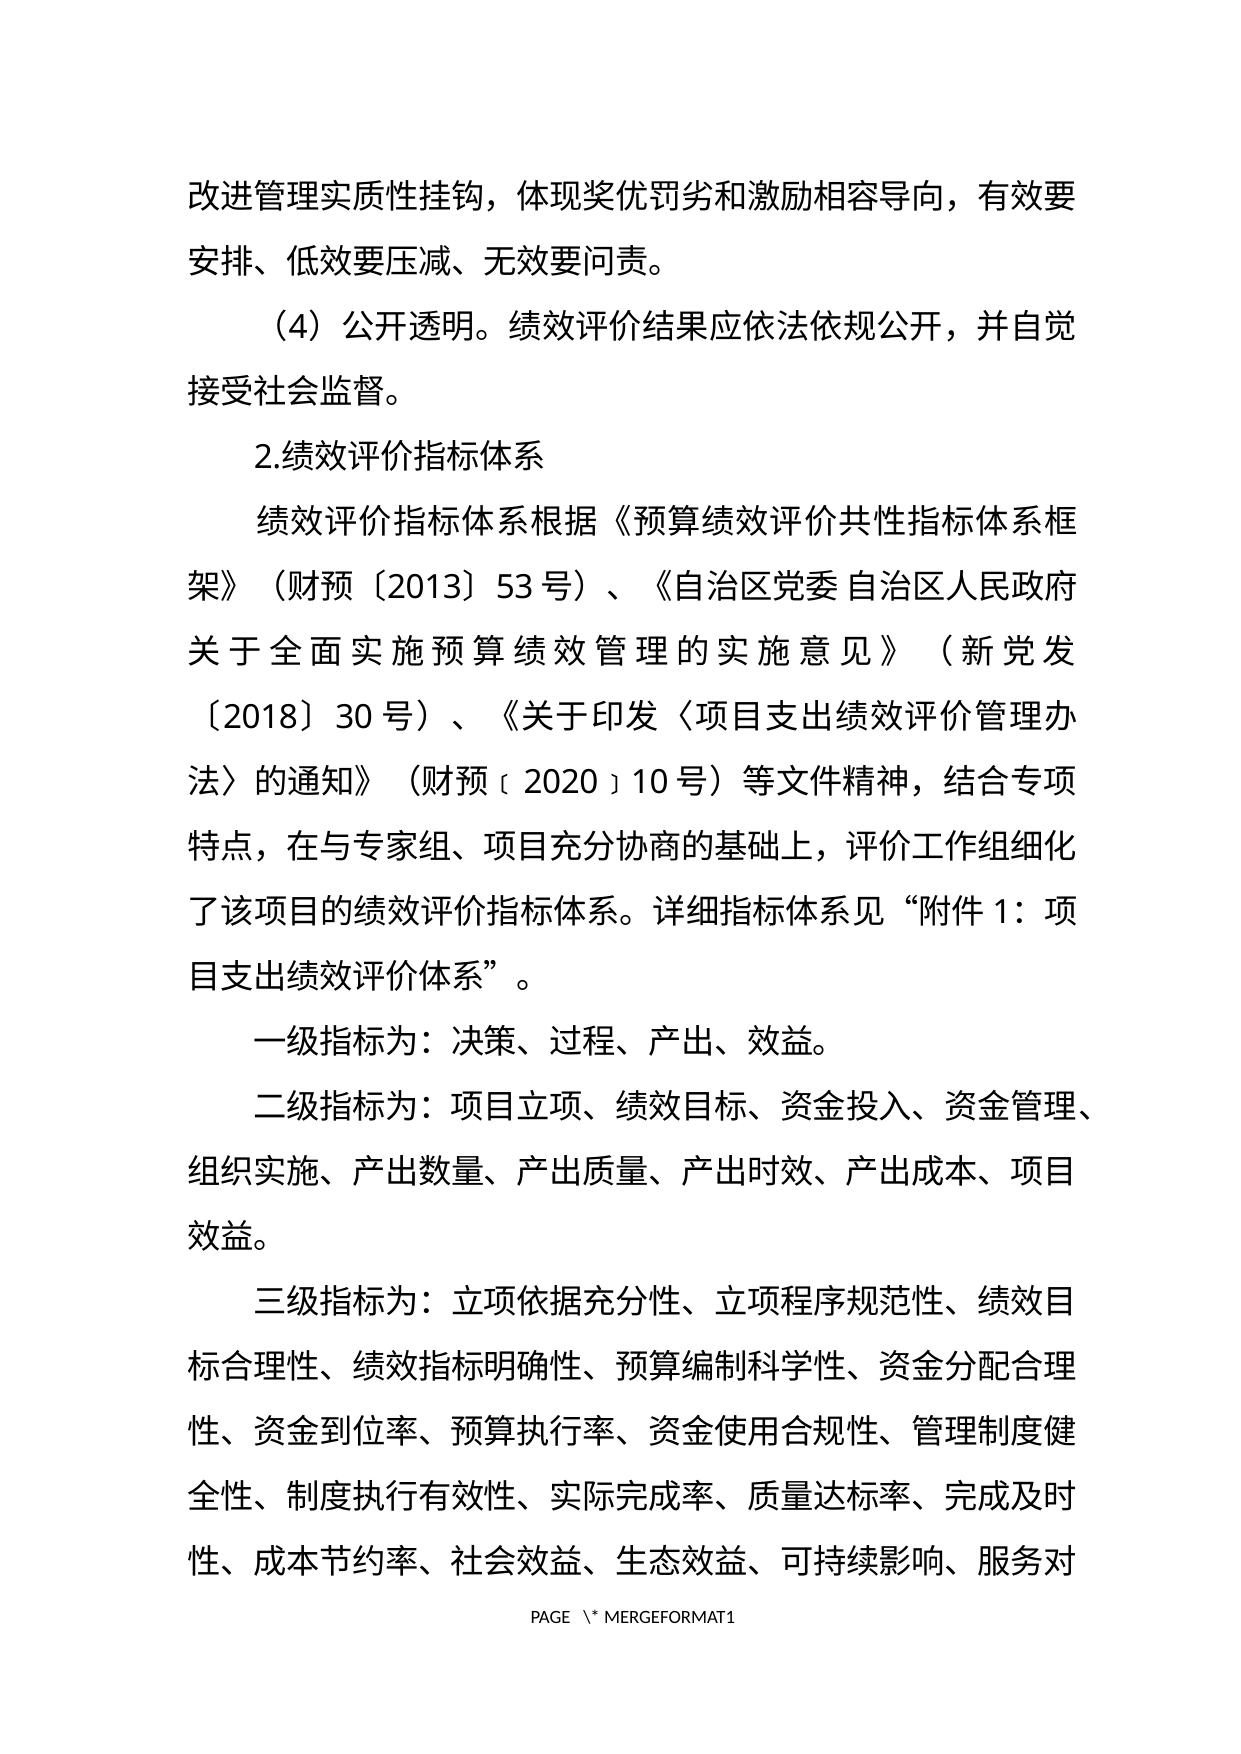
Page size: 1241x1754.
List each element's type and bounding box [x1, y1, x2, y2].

text [187, 162, 1078, 1592]
